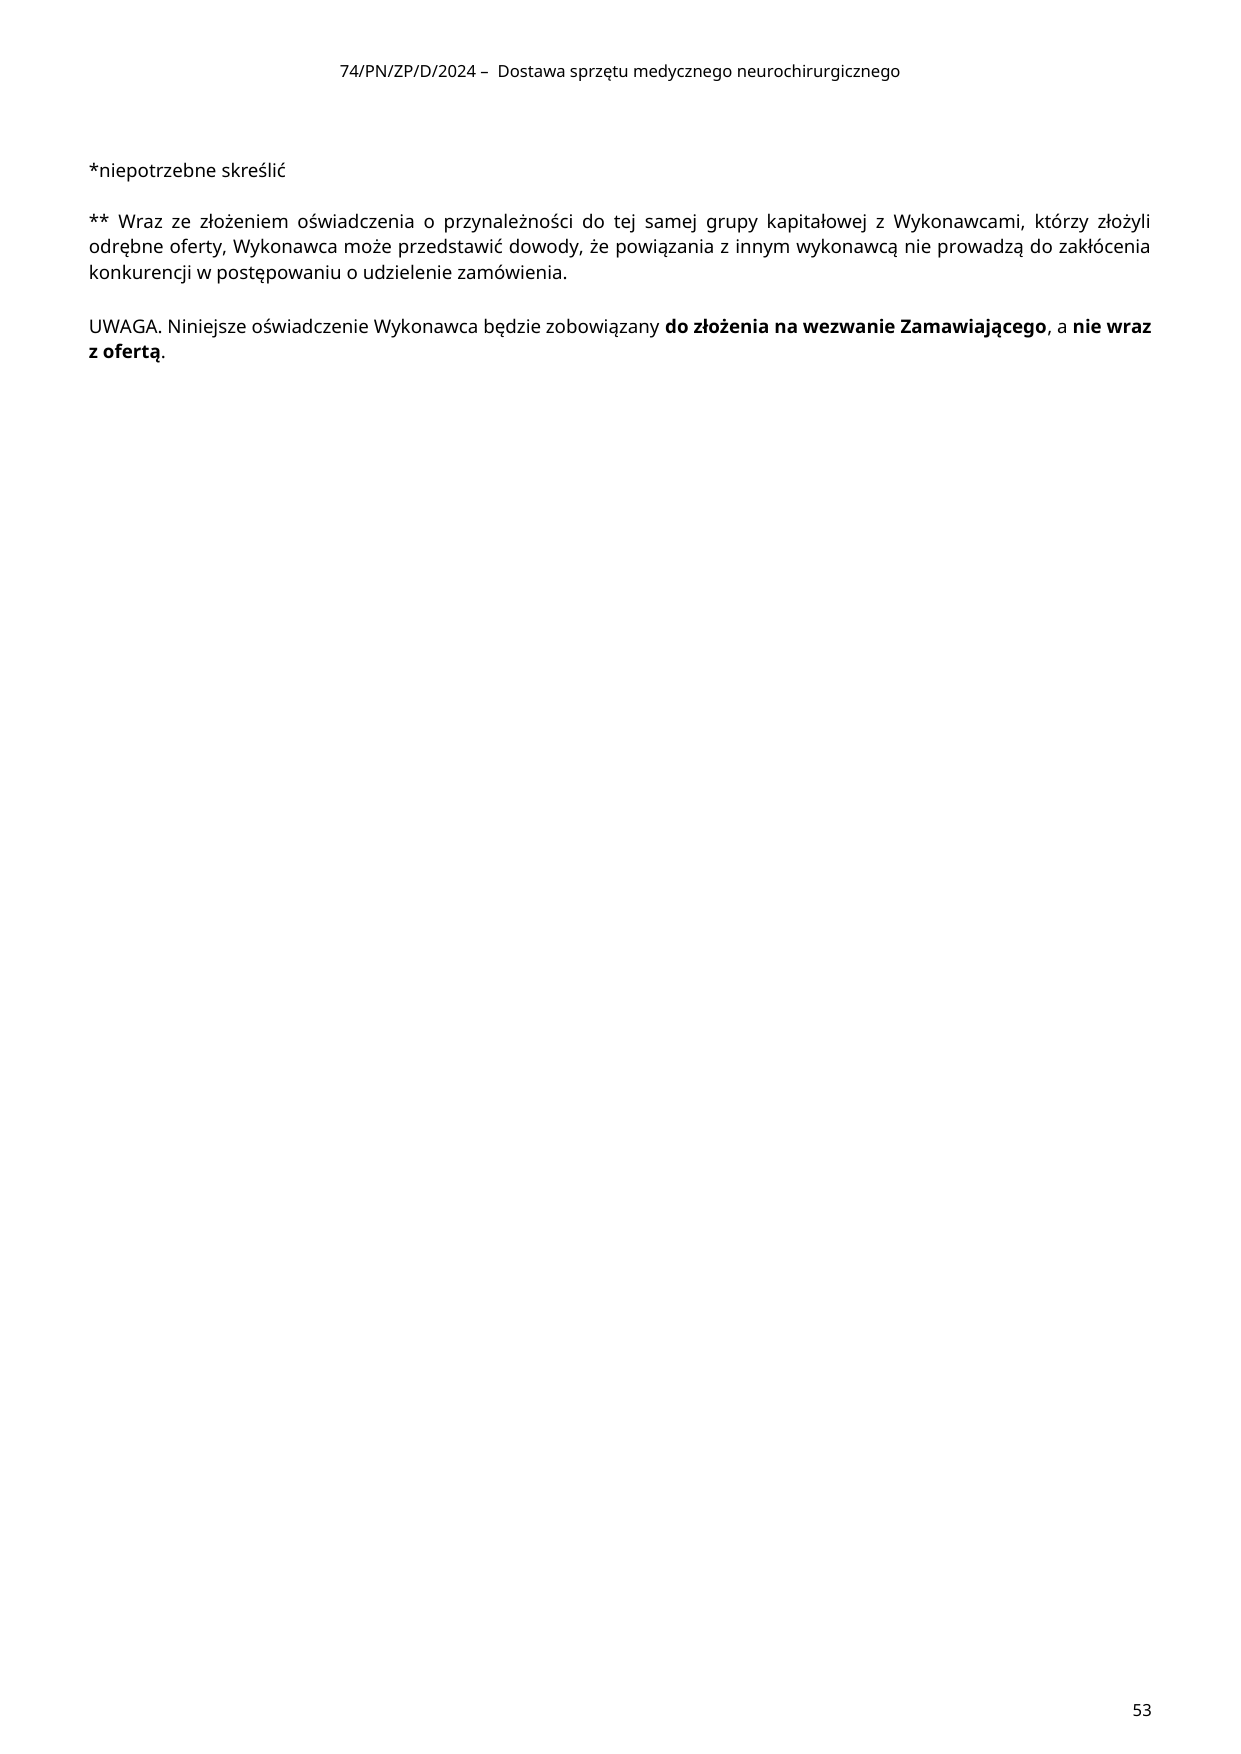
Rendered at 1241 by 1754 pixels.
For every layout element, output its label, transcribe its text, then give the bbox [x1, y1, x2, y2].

text ** Wraz ze złożeniem oświadczenia o przynależności do tej samej grupy kapitałowej z Wykonawcami, którzy złożyli odrębne oferty, Wykonawca może przedstawić dowody, że powiązania z innym wykonawcą nie prowadzą do zakłócenia konkurencji w postępowaniu o udzielenie zamówienia. [89, 208, 1152, 284]
text UWAGA. Niniejsze oświadczenie Wykonawca będzie zobowiązany do złożenia na wezwanie Zamawiającego, a nie wraz z ofertą. [89, 313, 1152, 364]
text *niepotrzebne skreślić [89, 157, 1152, 182]
